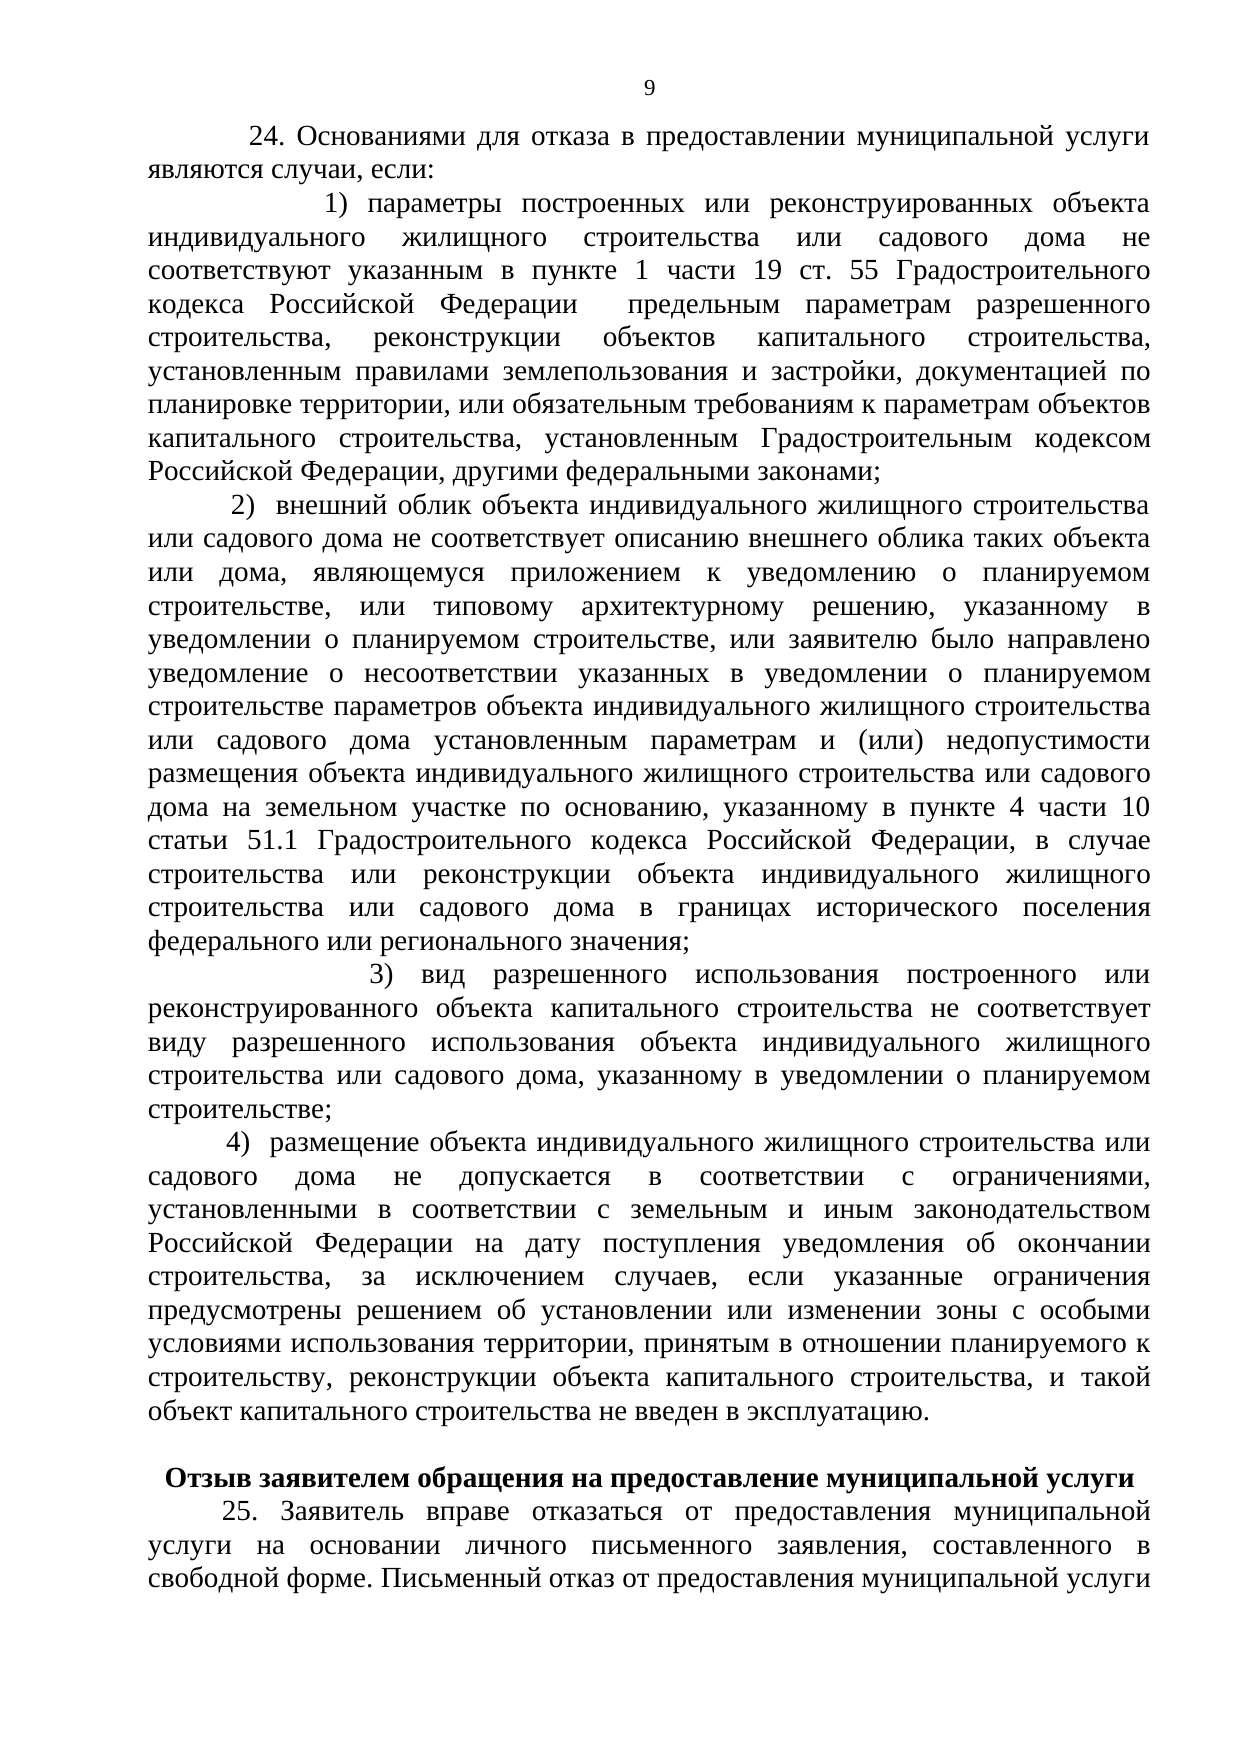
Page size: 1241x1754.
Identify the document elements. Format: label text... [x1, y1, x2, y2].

text 2) внешний облик объекта индивидуального жилищного строительства или садового дома не соответствует описанию внешнего облика таких объекта или дома, являющемуся приложением к уведомлению о планируемом строительстве, или типовому архитектурному решению, указанному в уведомлении о планируемом строительстве, или заявителю было направлено уведомление о несоответствии указанных в уведомлении о планируемом строительстве параметров объекта индивидуального жилищного строительства или садового дома установленным параметрам и (или) недопустимости размещения объекта индивидуального жилищного строительства или садового дома на земельном участке по основанию, указанному в пункте 4 части 10 статьи 51.1 Градостроительного кодекса Российской Федерации, в случае строительства или реконструкции объекта индивидуального жилищного строительства или садового дома в границах исторического поселения федерального или регионального значения; [148, 487, 1152, 957]
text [148, 1493, 1152, 1594]
text 24. Основаниями для отказа в предоставлении муниципальной услуги являются случаи, если: [148, 118, 1152, 185]
text 1) параметры построенных или реконструированных объекта индивидуального жилищного строительства или садового дома не соответствуют указанным в пункте 1 части 19 ст. 55 Градостроительного кодекса Российской Федерации предельным параметрам разрешенного строительства, реконструкции объектов капитального строительства, установленным правилами землепользования и застройки, документацией по планировке территории, или обязательным требованиям к параметрам объектов капитального строительства, установленным Градостроительным кодексом Российской Федерации, другими федеральными законами; [148, 185, 1152, 487]
text 3) вид разрешенного использования построенного или реконструированного объекта капитального строительства не соответствует виду разрешенного использования объекта индивидуального жилищного строительства или садового дома, указанному в уведомлении о планируемом строительстве; [148, 957, 1152, 1124]
text Отзыв заявителем обращения на предоставление муниципальной услуги [148, 1460, 1152, 1493]
text 4) размещение объекта индивидуального жилищного строительства или садового дома не допускается в соответствии с ограничениями, установленными в соответствии с земельным и иным законодательством Российской Федерации на дату поступления уведомления об окончании строительства, за исключением случаев, если указанные ограничения предусмотрены решением об установлении или изменении зоны с особыми условиями использования территории, принятым в отношении планируемого к строительству, реконструкции объекта капитального строительства, и такой объект капитального строительства не введен в эксплуатацию. [148, 1124, 1152, 1426]
